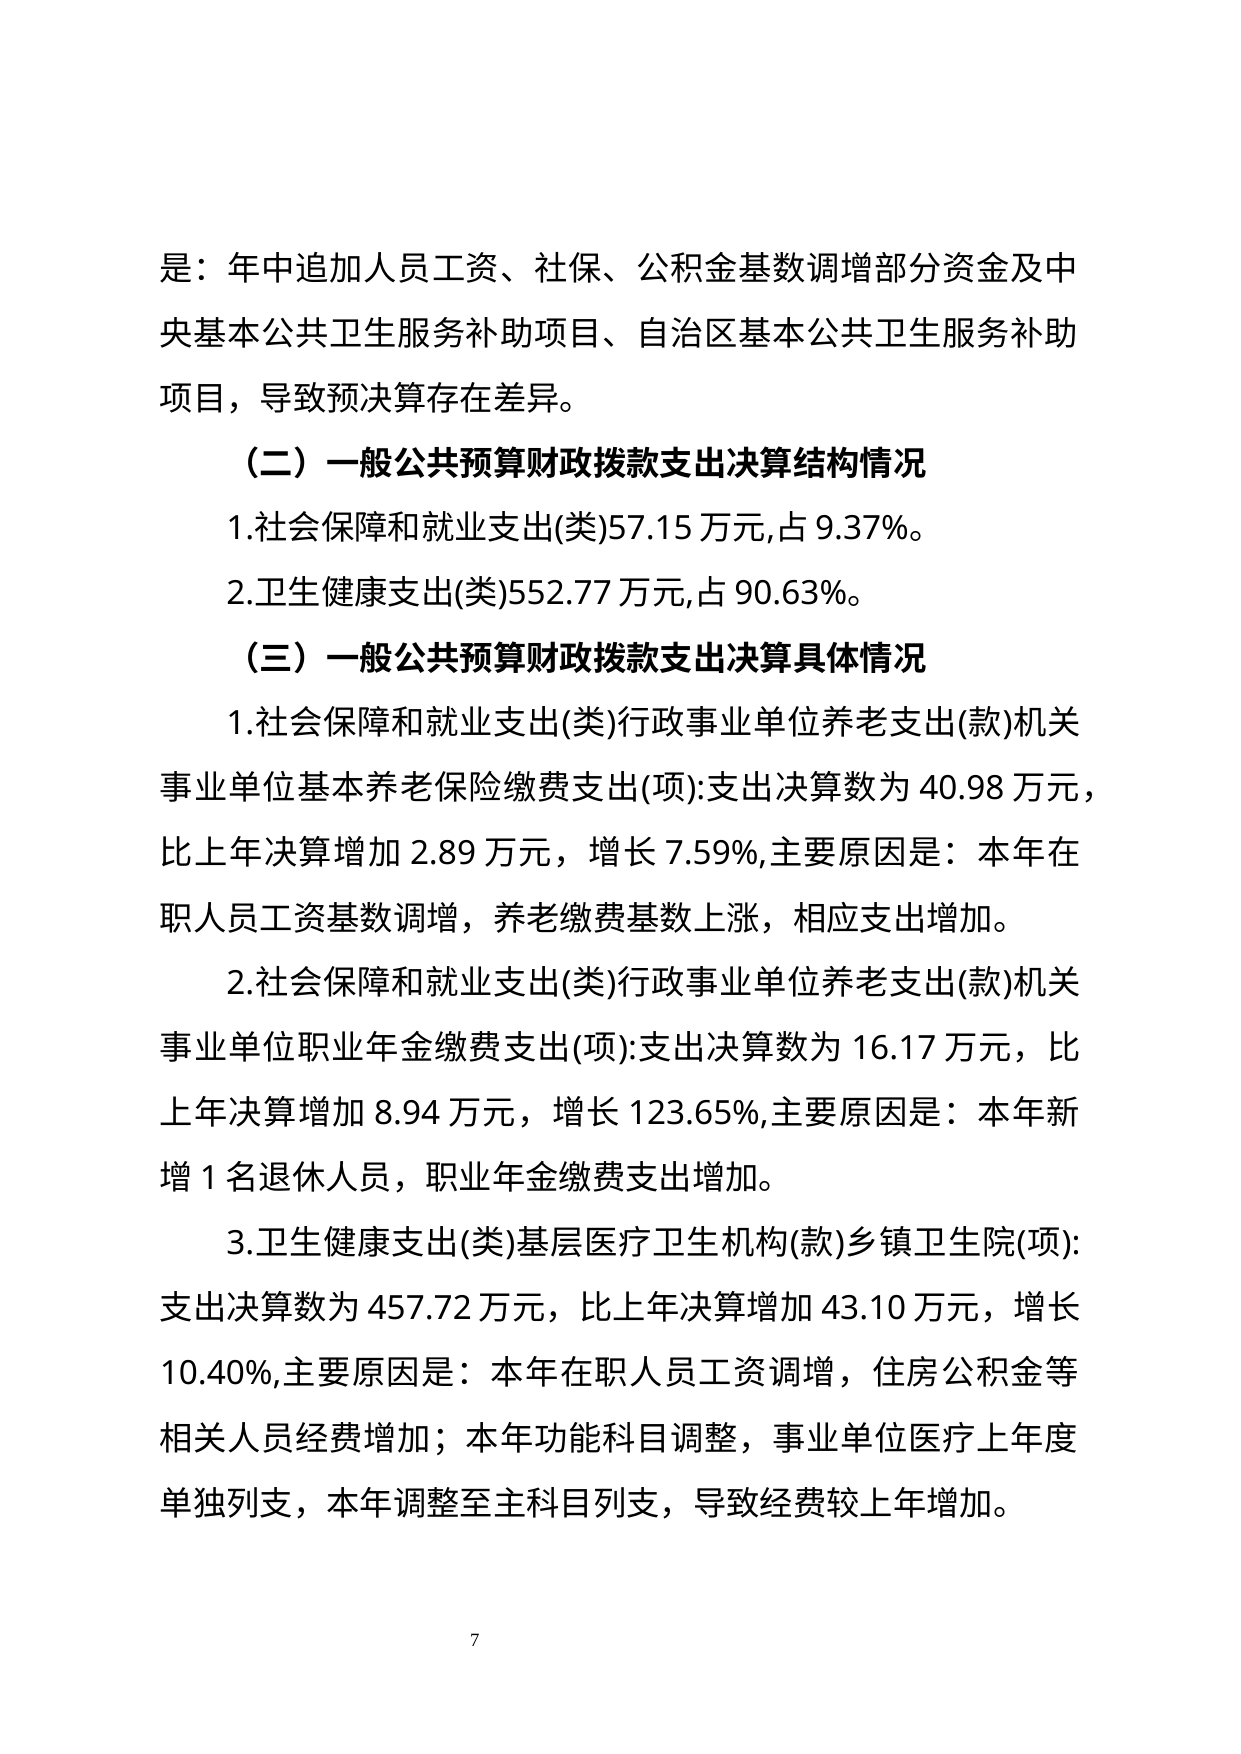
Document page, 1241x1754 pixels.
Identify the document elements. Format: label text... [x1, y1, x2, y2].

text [159, 233, 1081, 428]
text （三）一般公共预算财政拨款支出决算具体情况 [159, 623, 1081, 688]
text 3.卫生健康支出(类)基层医疗卫生机构(款)乡镇卫生院(项):支出决算数为457.72万元，比上年决算增加43.10万元，增长10.40%,主要原因是：本年在职人员工资调增，住房公积金等相关人员经费增加；本年功能科目调整，事业单位医疗上年度单独列支，本年调整至主科目列支，导致经费较上年增加。 [159, 1208, 1081, 1533]
text 2.卫生健康支出(类)552.77万元,占90.63%。 [159, 558, 1081, 623]
text （二）一般公共预算财政拨款支出决算结构情况 [159, 428, 1081, 493]
text 1.社会保障和就业支出(类)行政事业单位养老支出(款)机关事业单位基本养老保险缴费支出(项):支出决算数为40.98万元，比上年决算增加2.89万元，增长7.59%,主要原因是：本年在职人员工资基数调增，养老缴费基数上涨，相应支出增加。 [159, 688, 1081, 948]
text 2.社会保障和就业支出(类)行政事业单位养老支出(款)机关事业单位职业年金缴费支出(项):支出决算数为16.17万元，比上年决算增加8.94万元，增长123.65%,主要原因是：本年新增1名退休人员，职业年金缴费支出增加。 [159, 948, 1081, 1208]
text 1.社会保障和就业支出(类)57.15万元,占9.37%。 [159, 493, 1081, 558]
